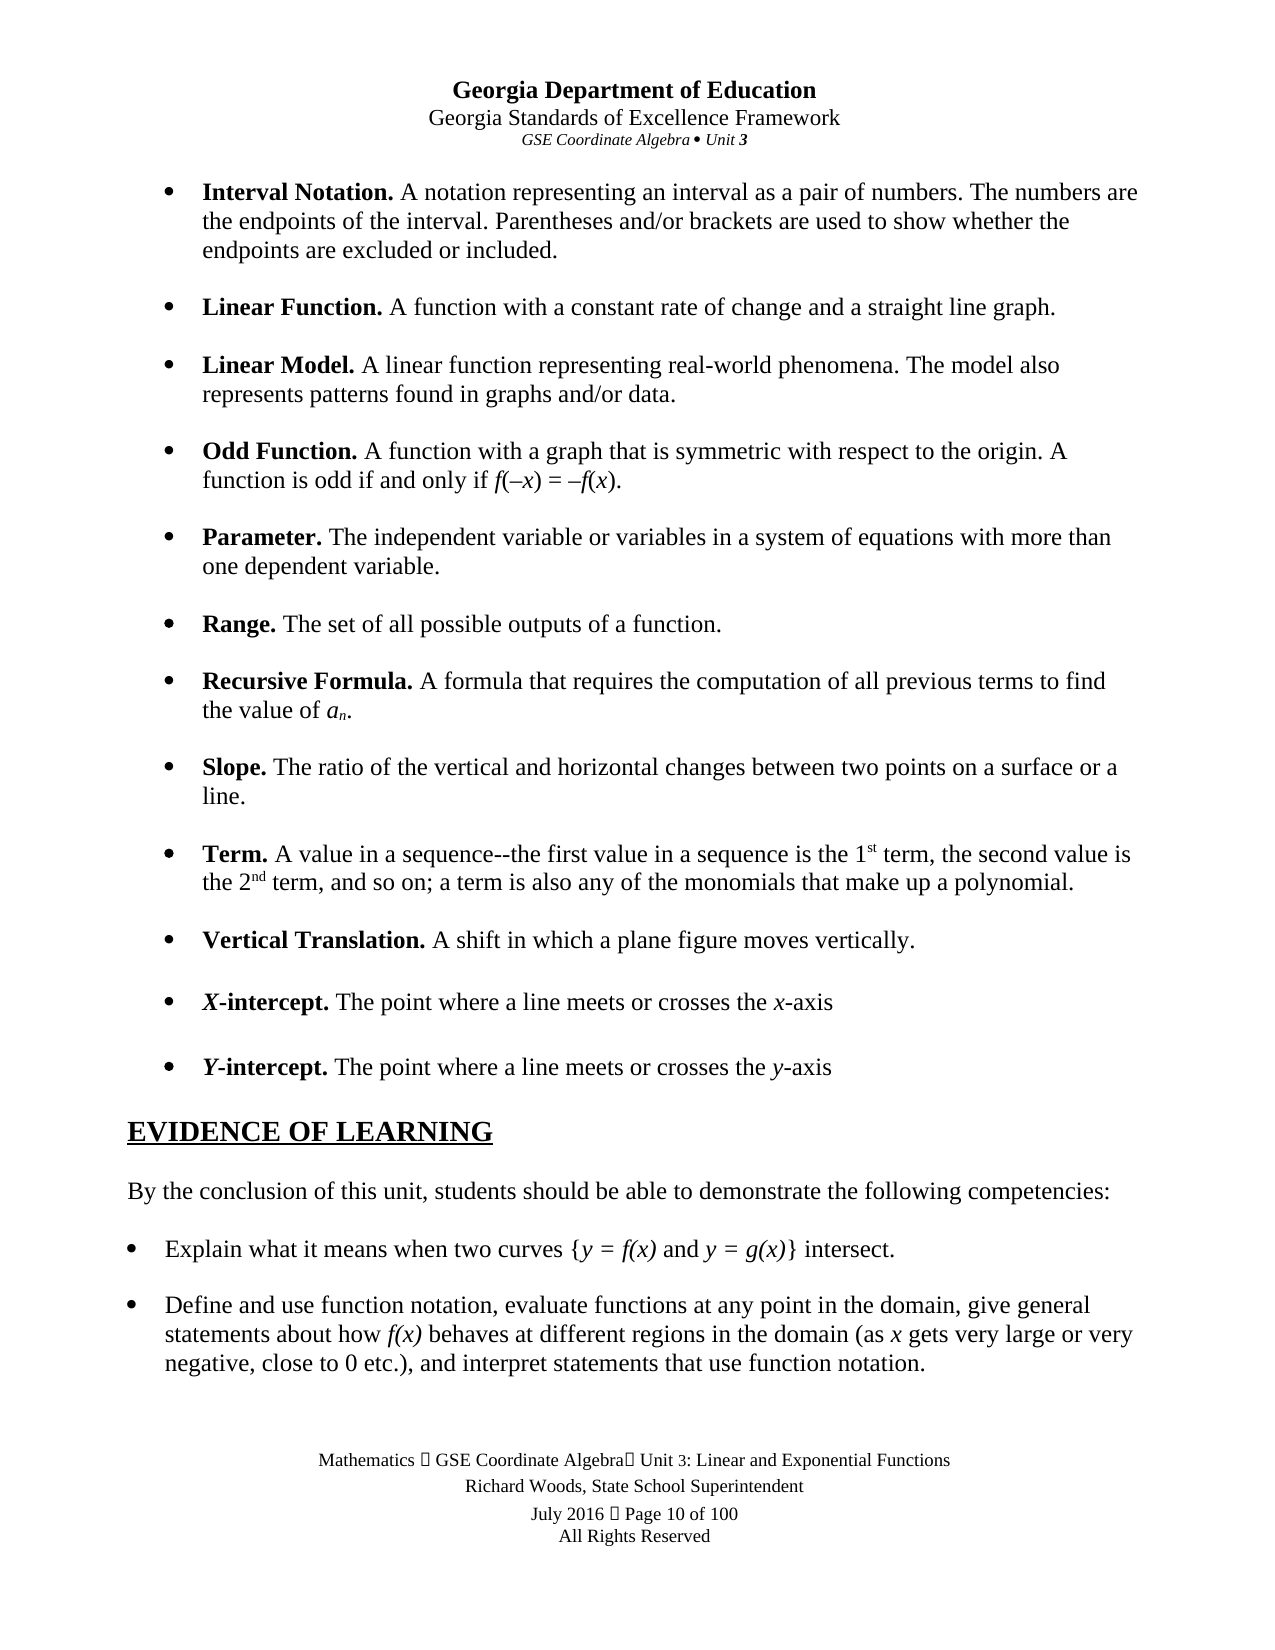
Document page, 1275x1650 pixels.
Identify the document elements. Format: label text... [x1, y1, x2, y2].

text By the conclusion of this unit, students should be able to demonstrate the following competencies: [127, 1176, 1142, 1205]
list Range. The set of all possible outputs of a function. [164, 609, 1142, 637]
list Term. A value in a sequence--the first value in a sequence is the 1st term, the second value is the 2nd term, and so on; a term is also any of the monomials that make up a polynomial. [164, 839, 1142, 896]
list Linear Function. A function with a constant rate of change and a straight line graph. [164, 292, 1142, 321]
list X-intercept. The point where a line meets or crosses the x-axis [164, 987, 1142, 1048]
list Parameter. The independent variable or variables in a system of equations with more than one dependent variable. [164, 522, 1142, 580]
list Interval Notation. A notation representing an interval as a pair of numbers. The numbers are the endpoints of the interval. Parentheses and/or brackets are used to show whether the endpoints are excluded or included. [164, 177, 1142, 264]
list Y-intercept. The point where a line meets or crosses the y-axis [164, 1052, 1142, 1081]
list Define and use function notation, evaluate functions at any point in the domain, give general statements about how f(x) behaves at different regions in the domain (as x gets very large or very negative, close to 0 etc.), and interpret statements that use function notation. [127, 1291, 1142, 1405]
list Odd Function. A function with a graph that is symmetric with respect to the origin. A function is odd if and only if f(–x) = –f(x). [164, 436, 1142, 494]
list Linear Model. A linear function representing real-world phenomena. The model also represents patterns found in graphs and/or data. [164, 350, 1142, 407]
subtitle EVIDENCE OF LEARNING [127, 1114, 1142, 1148]
list Explain what it means when two curves {y = f(x) and y = g(x)} intersect. [127, 1234, 1142, 1291]
list Recursive Formula. A formula that requires the computation of all previous terms to find the value of an. [164, 666, 1142, 724]
list Vertical Translation. A shift in which a plane figure moves vertically. [164, 925, 1142, 954]
list Slope. The ratio of the vertical and horizontal changes between two points on a surface or a line. [164, 752, 1142, 810]
